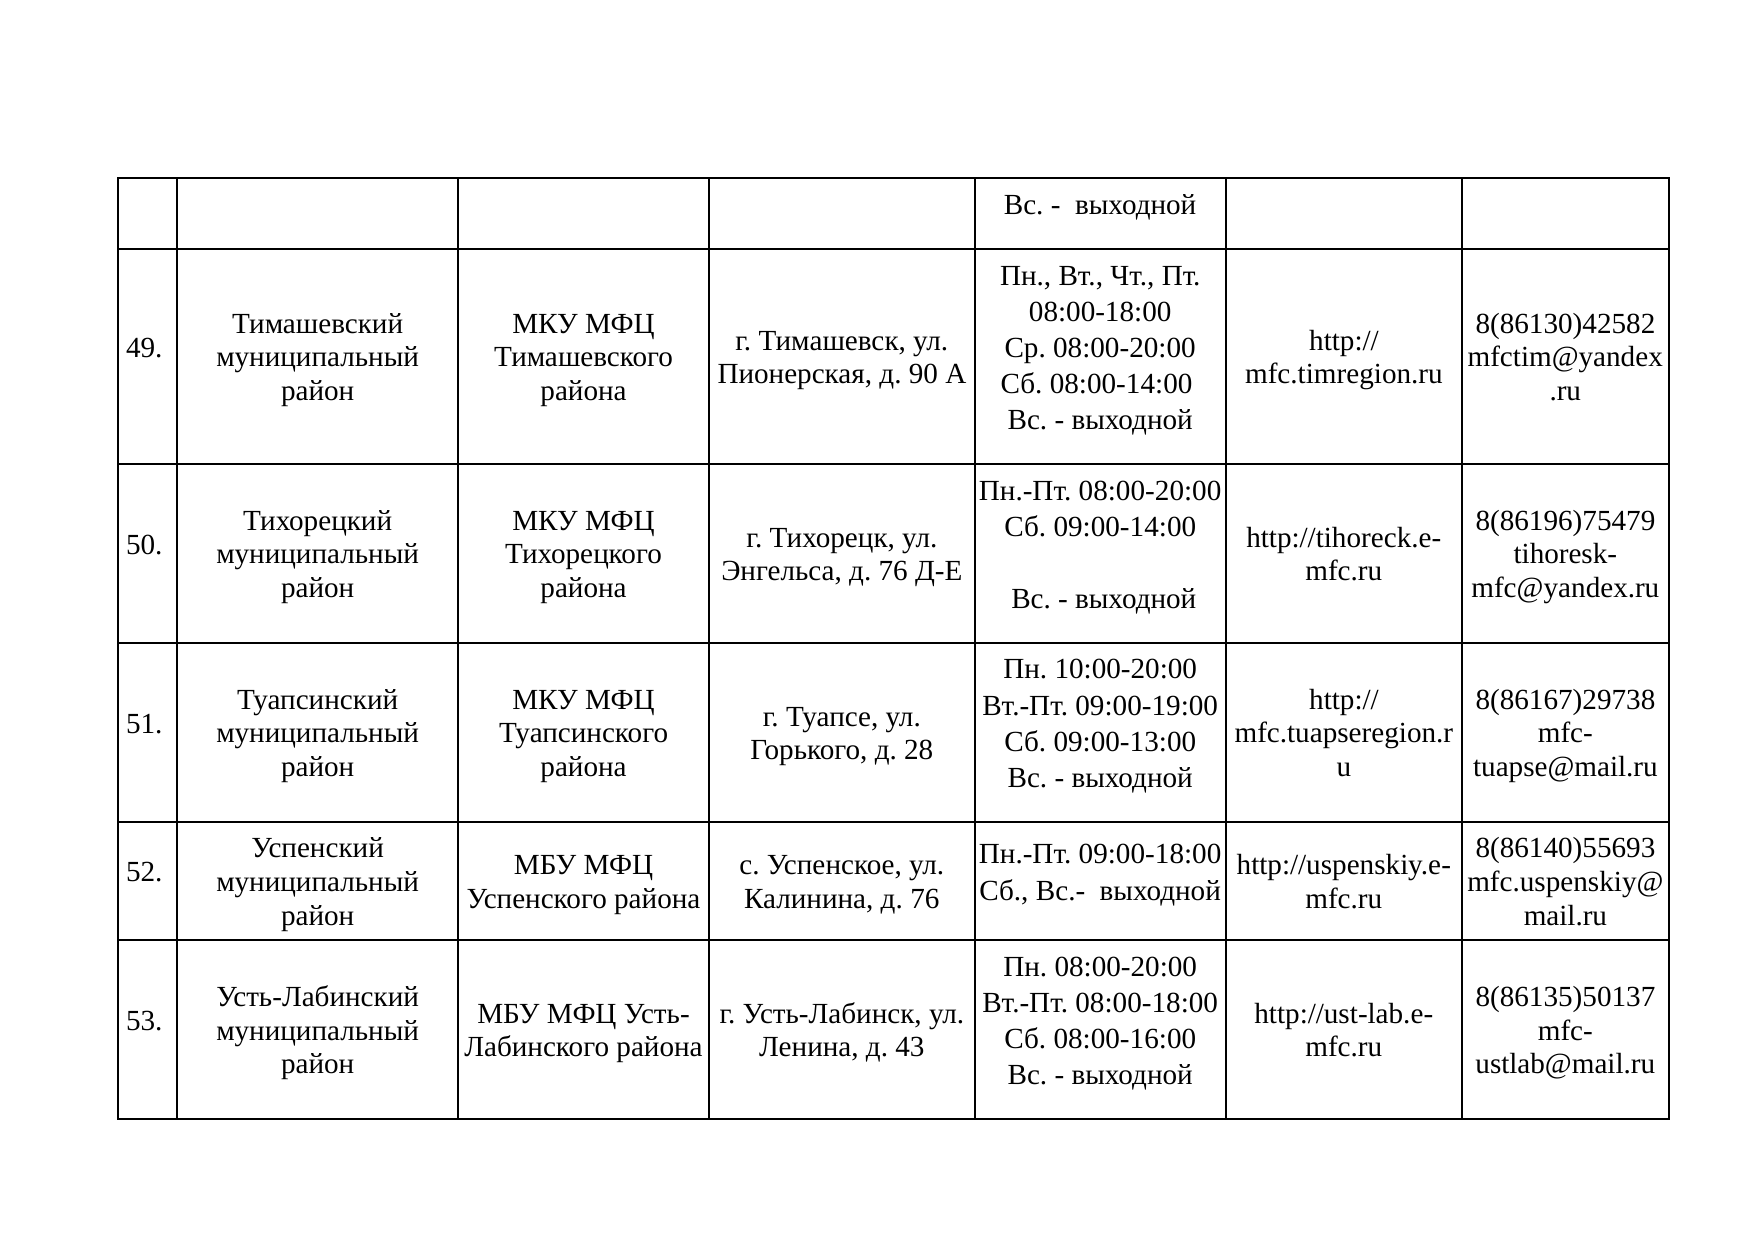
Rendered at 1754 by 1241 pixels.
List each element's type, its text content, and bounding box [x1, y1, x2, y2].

table_cell МБУ МФЦ Усть-Лабинского района [459, 941, 708, 1118]
table_cell г. Тихорецк, ул. Энгельса, д. 76 Д-Е [710, 465, 974, 642]
table_cell Пн.-Пт. 09:00-18:00 Сб., Вс.- выходной [976, 823, 1225, 939]
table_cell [976, 179, 1225, 248]
table_cell МКУ МФЦ Тихорецкого района [459, 465, 708, 642]
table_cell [1227, 179, 1461, 248]
table_cell 8(86130)42582 mfctim@yandex.ru [1463, 250, 1668, 463]
table_cell [119, 644, 176, 821]
table_cell [119, 823, 176, 939]
table_cell МБУ МФЦ Успенского района [459, 823, 708, 939]
table_cell [119, 179, 176, 248]
table_cell Пн., Вт., Чт., Пт. 08:00-18:00 Ср. 08:00-20:00 Сб. 08:00-14:00 Вс. - выходной [976, 250, 1225, 463]
table_cell 8(86167)29738 mfc-tuapse@mail.ru [1463, 644, 1668, 821]
table_cell 8(86140)55693 mfc.uspenskiy@mail.ru [1463, 823, 1668, 939]
table_cell г. Тимашевск, ул. Пионерская, д. 90 А [710, 250, 974, 463]
table_cell Тимашевский муниципальный район [178, 250, 457, 463]
table_cell 8(86135)50137 mfc-ustlab@mail.ru [1463, 941, 1668, 1118]
table_cell Пн. 10:00-20:00 Вт.-Пт. 09:00-19:00 Сб. 09:00-13:00 Вс. - выходной [976, 644, 1225, 821]
table_cell с. Успенское, ул. Калинина, д. 76 [710, 823, 974, 939]
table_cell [1463, 179, 1668, 248]
table_cell [119, 465, 176, 642]
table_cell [459, 179, 708, 248]
table_cell http://ust-lab.e-mfc.ru [1227, 941, 1461, 1118]
table_cell Пн. 08:00-20:00 Вт.-Пт. 08:00-18:00 Сб. 08:00-16:00 Вс. - выходной [976, 941, 1225, 1118]
table_cell http://mfc.tuapseregion.ru [1227, 644, 1461, 821]
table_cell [710, 179, 974, 248]
table_cell Тихорецкий муниципальный район [178, 465, 457, 642]
table_cell http://uspenskiy.e-mfc.ru [1227, 823, 1461, 939]
table_cell МКУ МФЦ Туапсинского района [459, 644, 708, 821]
table_cell Пн.-Пт. 08:00-20:00 Сб. 09:00-14:00 Вс. - выходной [976, 465, 1225, 642]
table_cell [178, 179, 457, 248]
table_cell http://tihoreck.e-mfc.ru [1227, 465, 1461, 642]
table_cell [119, 250, 176, 463]
table_cell http://mfc.timregion.ru [1227, 250, 1461, 463]
table_cell Успенский муниципальный район [178, 823, 457, 939]
table_cell г. Усть-Лабинск, ул. Ленина, д. 43 [710, 941, 974, 1118]
table_cell 8(86196)75479 tihoresk-mfc@yandex.ru [1463, 465, 1668, 642]
table_cell МКУ МФЦ Тимашевского района [459, 250, 708, 463]
table_cell Туапсинский муниципальный район [178, 644, 457, 821]
table_cell Усть-Лабинский муниципальный район [178, 941, 457, 1118]
table_cell [119, 941, 176, 1118]
table_cell г. Туапсе, ул. Горького, д. 28 [710, 644, 974, 821]
